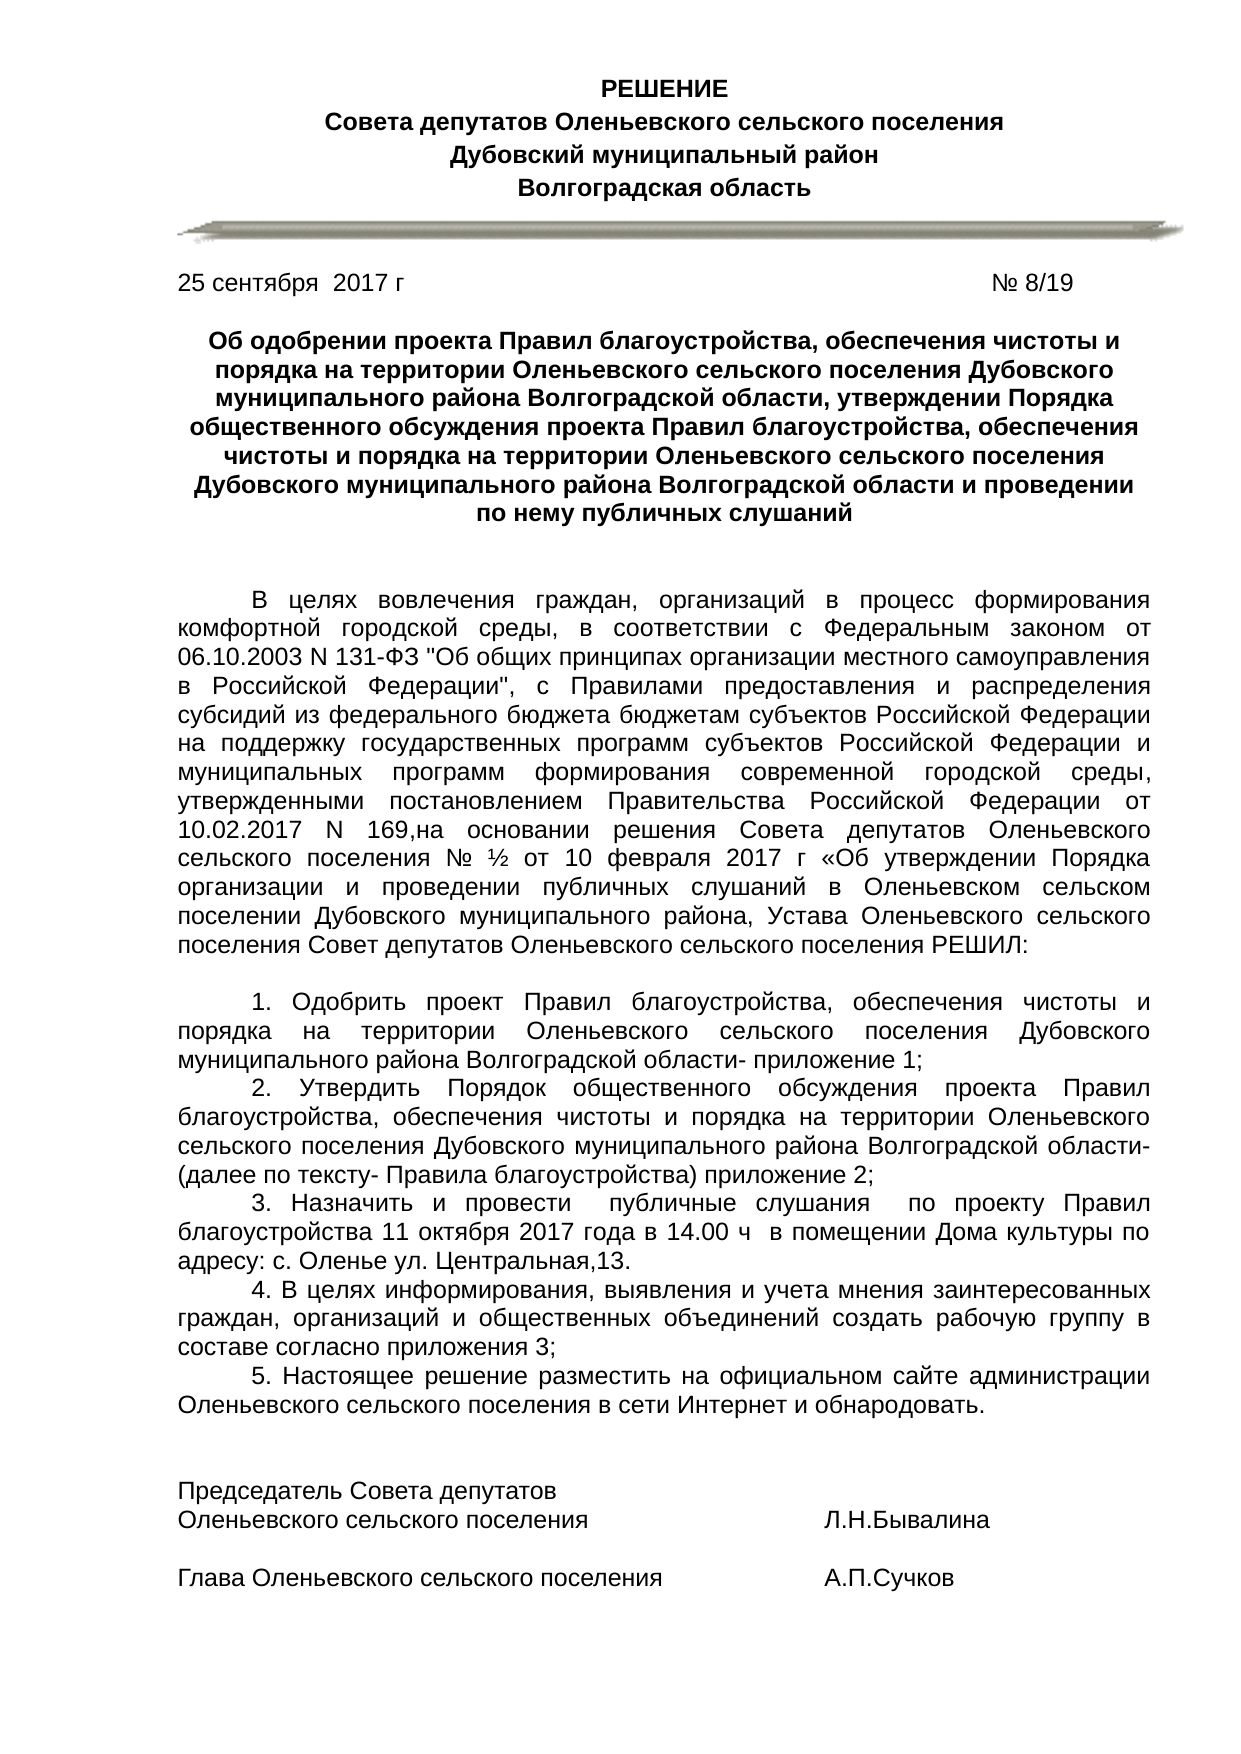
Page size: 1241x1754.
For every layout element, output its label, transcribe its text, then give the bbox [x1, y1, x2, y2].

text Дубовский муниципальный район [177, 140, 1152, 169]
text Глава Оленьевского сельского поселения А.П.Сучков [177, 1563, 1152, 1591]
picture [177, 206, 1185, 244]
text 3. Назначить и провести публичные слушания по проекту Правил благоустройства 11 октября 2017 года в 14.00 ч в помещении Дома культуры по адресу: с. Оленье ул. Центральная,13. [177, 1188, 1152, 1275]
text В целях вовлечения граждан, организаций в процесс формирования комфортной городской среды, в соответствии с Федеральным законом от 06.10.2003 N 131-ФЗ "Об общих принципах организации местного самоуправления в Российской Федерации", с Правилами предоставления и распределения субсидий из федерального бюджета бюджетам субъектов Российской Федерации на поддержку государственных программ субъектов Российской Федерации и муниципальных программ формирования современной городской среды, утвержденными постановлением Правительства Российской Федерации от 10.02.2017 N 169,на основании решения Совета депутатов Оленьевского сельского поселения № ½ от 10 февраля 2017 г «Об утверждении Порядка организации и проведении публичных слушаний в Оленьевском сельском поселении Дубовского муниципального района, Устава Оленьевского сельского поселения Совет депутатов Оленьевского сельского поселения РЕШИЛ: [177, 585, 1152, 958]
text Волгоградская область [177, 173, 1152, 202]
text 4. В целях информирования, выявления и учета мнения заинтересованных граждан, организаций и общественных объединений создать рабочую группу в составе согласно приложения 3; [177, 1275, 1152, 1361]
text Об одобрении проекта Правил благоустройства, обеспечения чистоты и порядка на территории Оленьевского сельского поселения Дубовского муниципального района Волгоградской области, утверждении Порядка общественного обсуждения проекта Правил благоустройства, обеспечения чистоты и порядка на территории Оленьевского сельского поселения Дубовского муниципального района Волгоградской области и проведении по нему публичных слушаний [177, 326, 1152, 527]
text 25 сентября 2017 г № 8/19 [177, 268, 1152, 297]
text Совета депутатов Оленьевского сельского поселения [177, 107, 1152, 136]
text 5. Настоящее решение разместить на официальном сайте администрации Оленьевского сельского поселения в сети Интернет и обнародовать. [177, 1361, 1152, 1418]
text 1. Одобрить проект Правил благоустройства, обеспечения чистоты и порядка на территории Оленьевского сельского поселения Дубовского муниципального района Волгоградской области- приложение 1; [177, 987, 1152, 1073]
text 2. Утвердить Порядок общественного обсуждения проекта Правил благоустройства, обеспечения чистоты и порядка на территории Оленьевского сельского поселения Дубовского муниципального района Волгоградской области- (далее по тексту- Правила благоустройства) приложение 2; [177, 1073, 1152, 1188]
text Оленьевского сельского поселения Л.Н.Бывалина [177, 1505, 1152, 1533]
text Председатель Совета депутатов [177, 1476, 1152, 1505]
text РЕШЕНИЕ [177, 74, 1152, 103]
